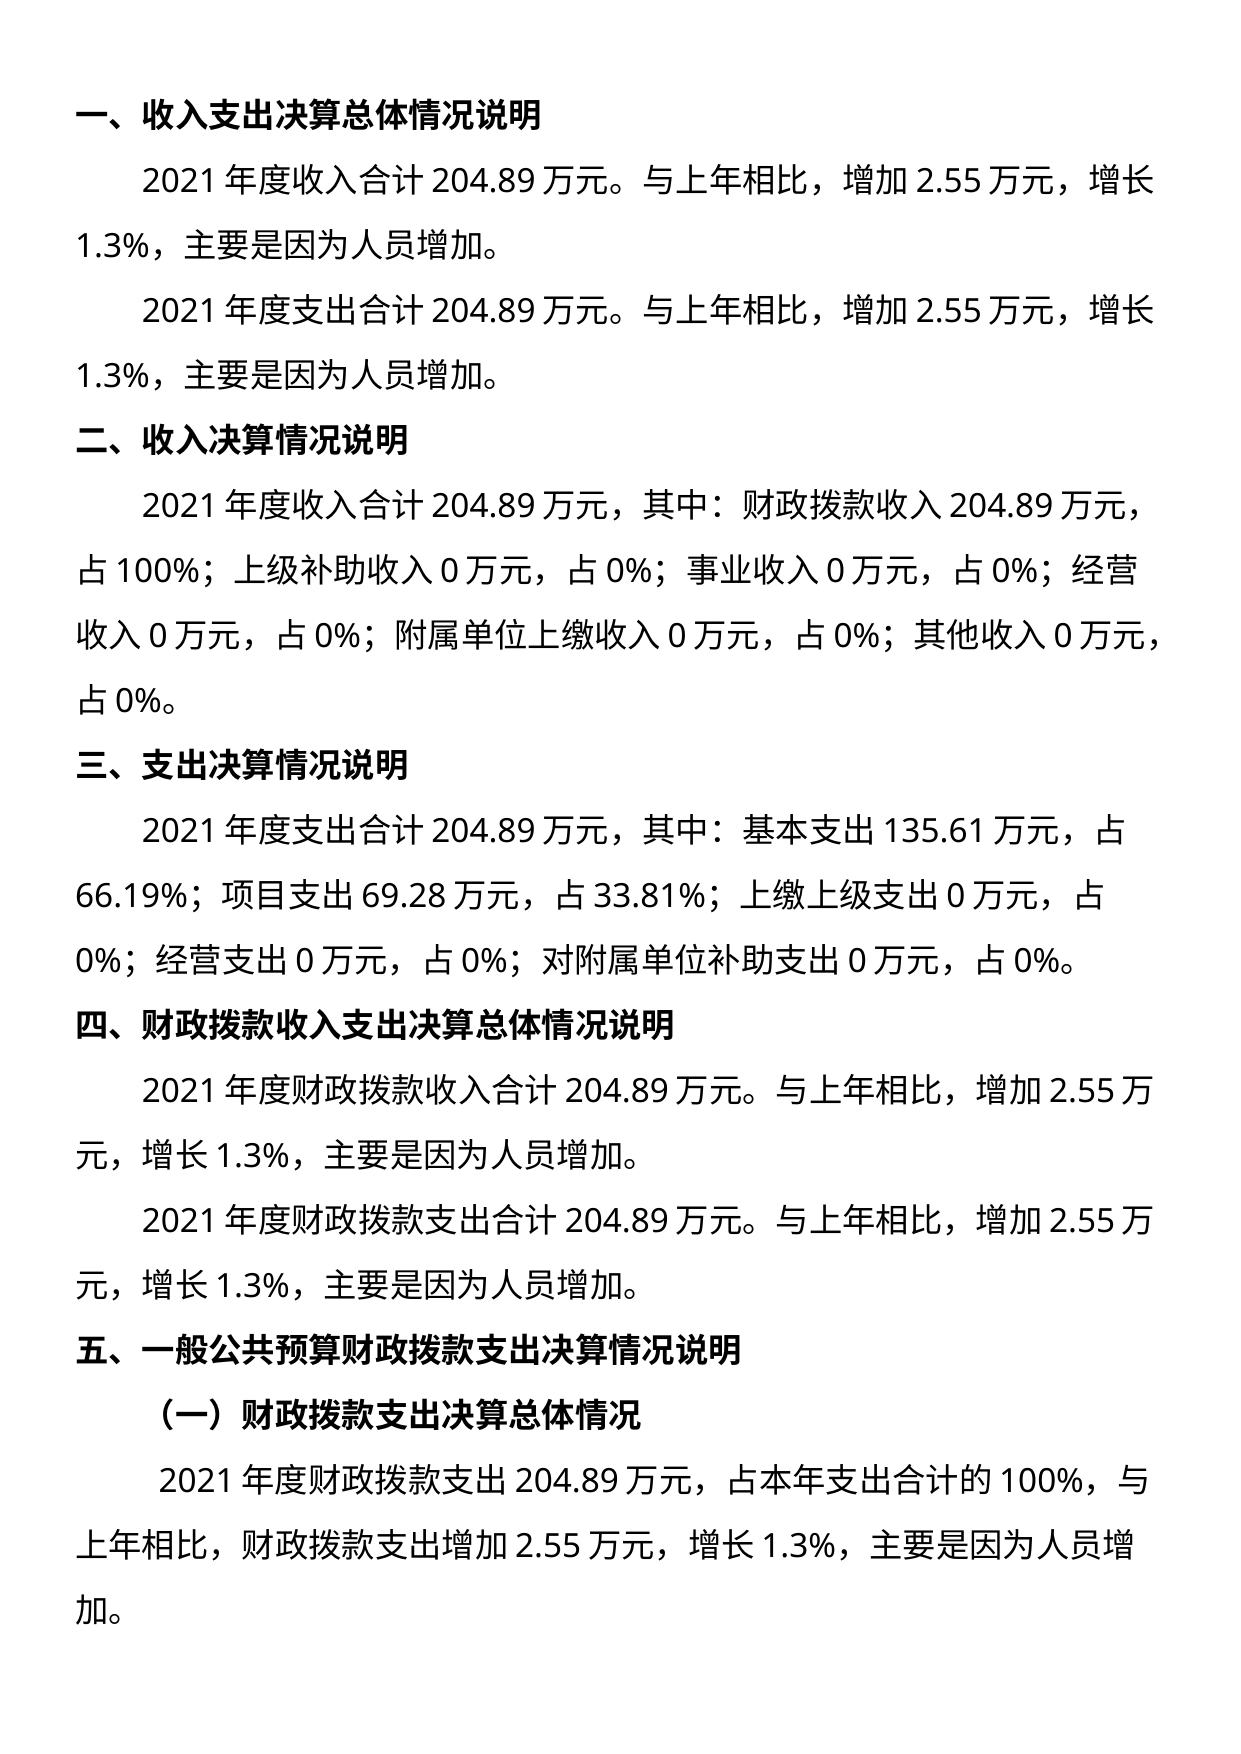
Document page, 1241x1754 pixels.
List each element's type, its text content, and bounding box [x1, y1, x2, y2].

text 2021年度支出合计204.89万元，其中：基本支出135.61万元，占66.19%；项目支出69.28万元，占33.81%；上缴上级支出0万元，占0%；经营支出0万元，占0%；对附属单位补助支出0万元，占0%。 [75, 796, 1165, 991]
text （一）财政拨款支出决算总体情况 [75, 1381, 1165, 1446]
text 2021年度财政拨款支出合计204.89万元。与上年相比，增加2.55万元，增长1.3%，主要是因为人员增加。 [75, 1186, 1165, 1316]
text 五、一般公共预算财政拨款支出决算情况说明 [75, 1316, 1165, 1381]
text 二、收入决算情况说明 [75, 406, 1165, 471]
text 2021年度支出合计204.89万元。与上年相比，增加2.55万元，增长1.3%，主要是因为人员增加。 [75, 276, 1165, 406]
text 2021年度收入合计204.89万元。与上年相比，增加2.55万元，增长1.3%，主要是因为人员增加。 [75, 146, 1165, 276]
text 2021年度财政拨款支出204.89万元，占本年支出合计的100%，与上年相比，财政拨款支出增加2.55万元，增长1.3%，主要是因为人员增加。 [75, 1446, 1165, 1641]
text 四、财政拨款收入支出决算总体情况说明 [75, 991, 1165, 1056]
text 三、支出决算情况说明 [75, 731, 1165, 796]
text 一、收入支出决算总体情况说明 [75, 81, 1165, 146]
text 2021年度收入合计204.89万元，其中：财政拨款收入204.89万元，占100%；上级补助收入0万元，占0%；事业收入0万元，占0%；经营收入0万元，占0%；附属单位上缴收入0万元，占0%；其他收入0万元，占0%。 [75, 471, 1165, 731]
text 2021年度财政拨款收入合计204.89万元。与上年相比，增加2.55万元，增长1.3%，主要是因为人员增加。 [75, 1056, 1165, 1186]
